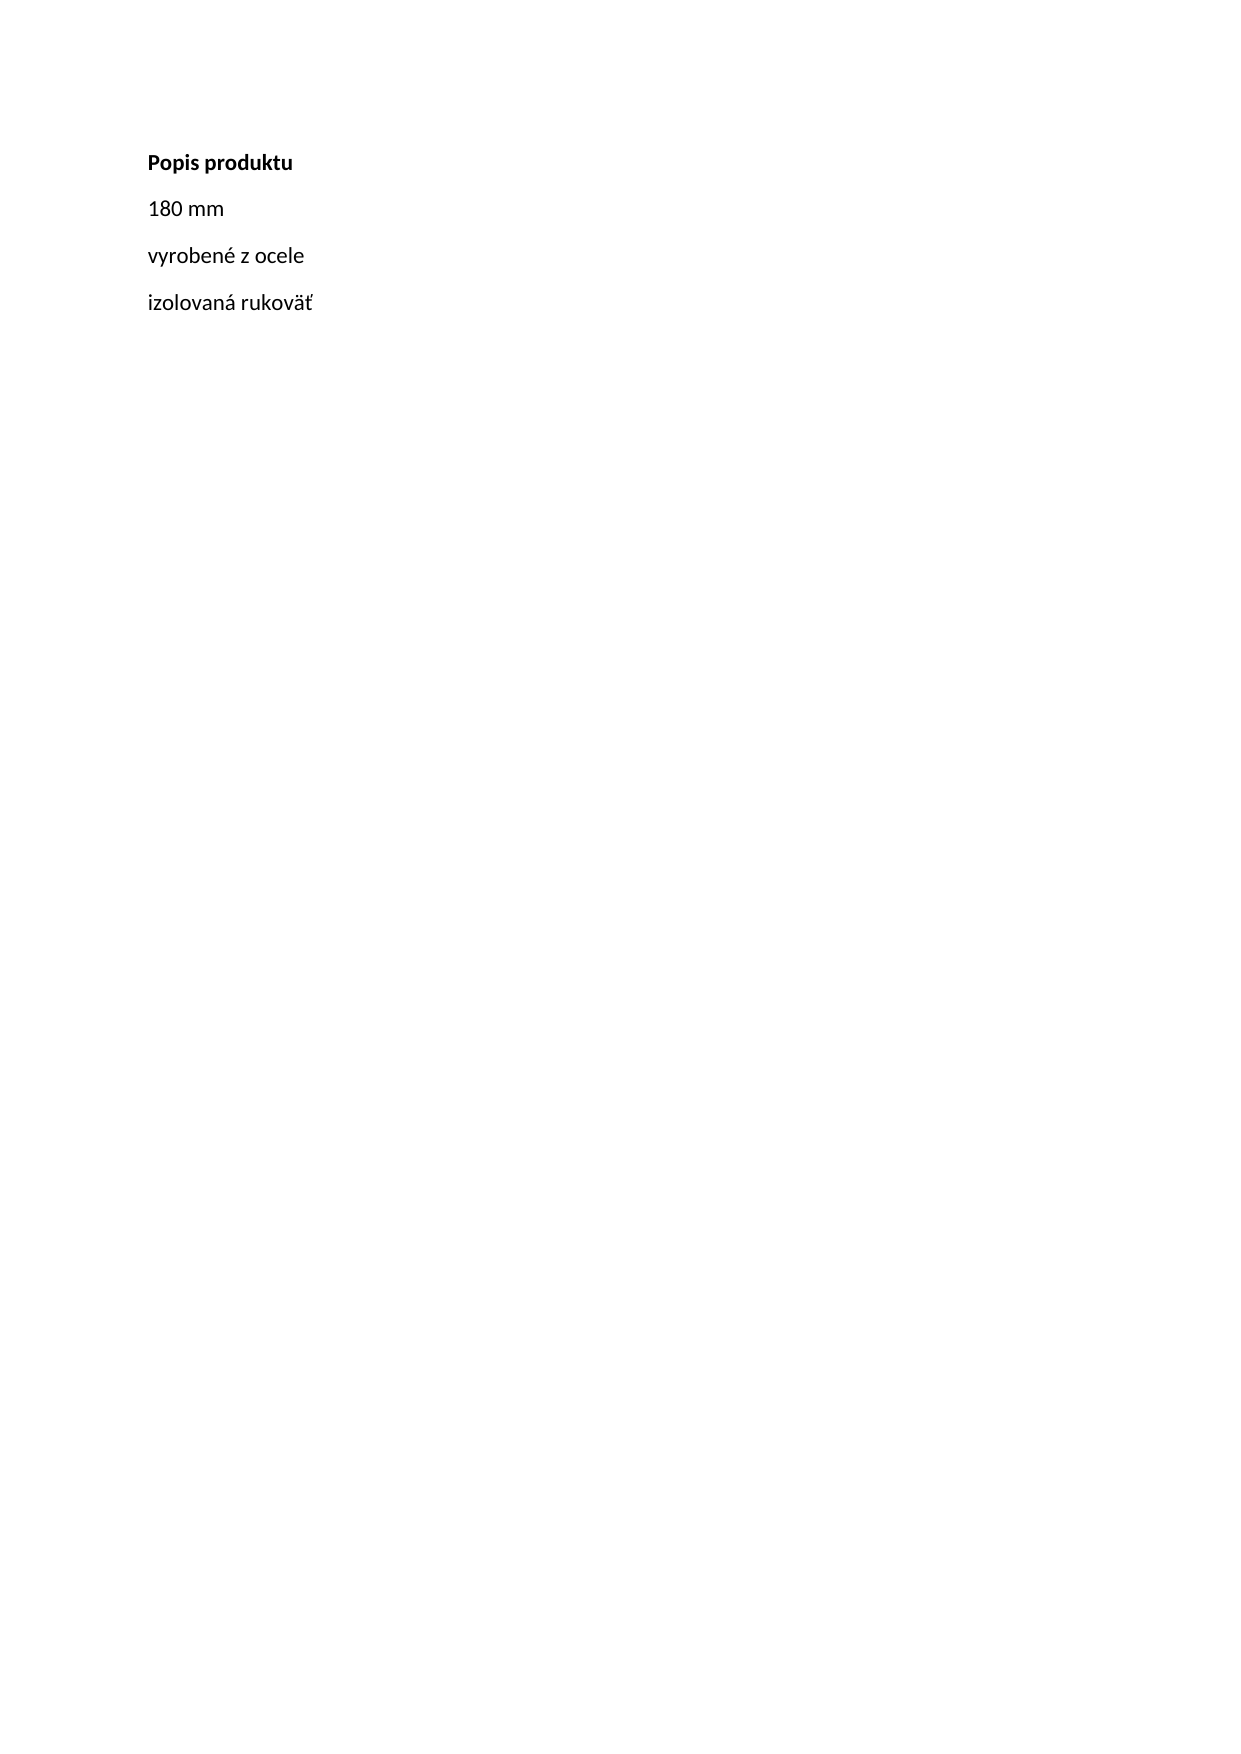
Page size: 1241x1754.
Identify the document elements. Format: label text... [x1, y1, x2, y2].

text izolovaná rukoväť [148, 288, 1093, 316]
text vyrobené z ocele [148, 241, 1093, 269]
text 180 mm [148, 194, 1093, 222]
text Popis produktu [148, 148, 1093, 176]
